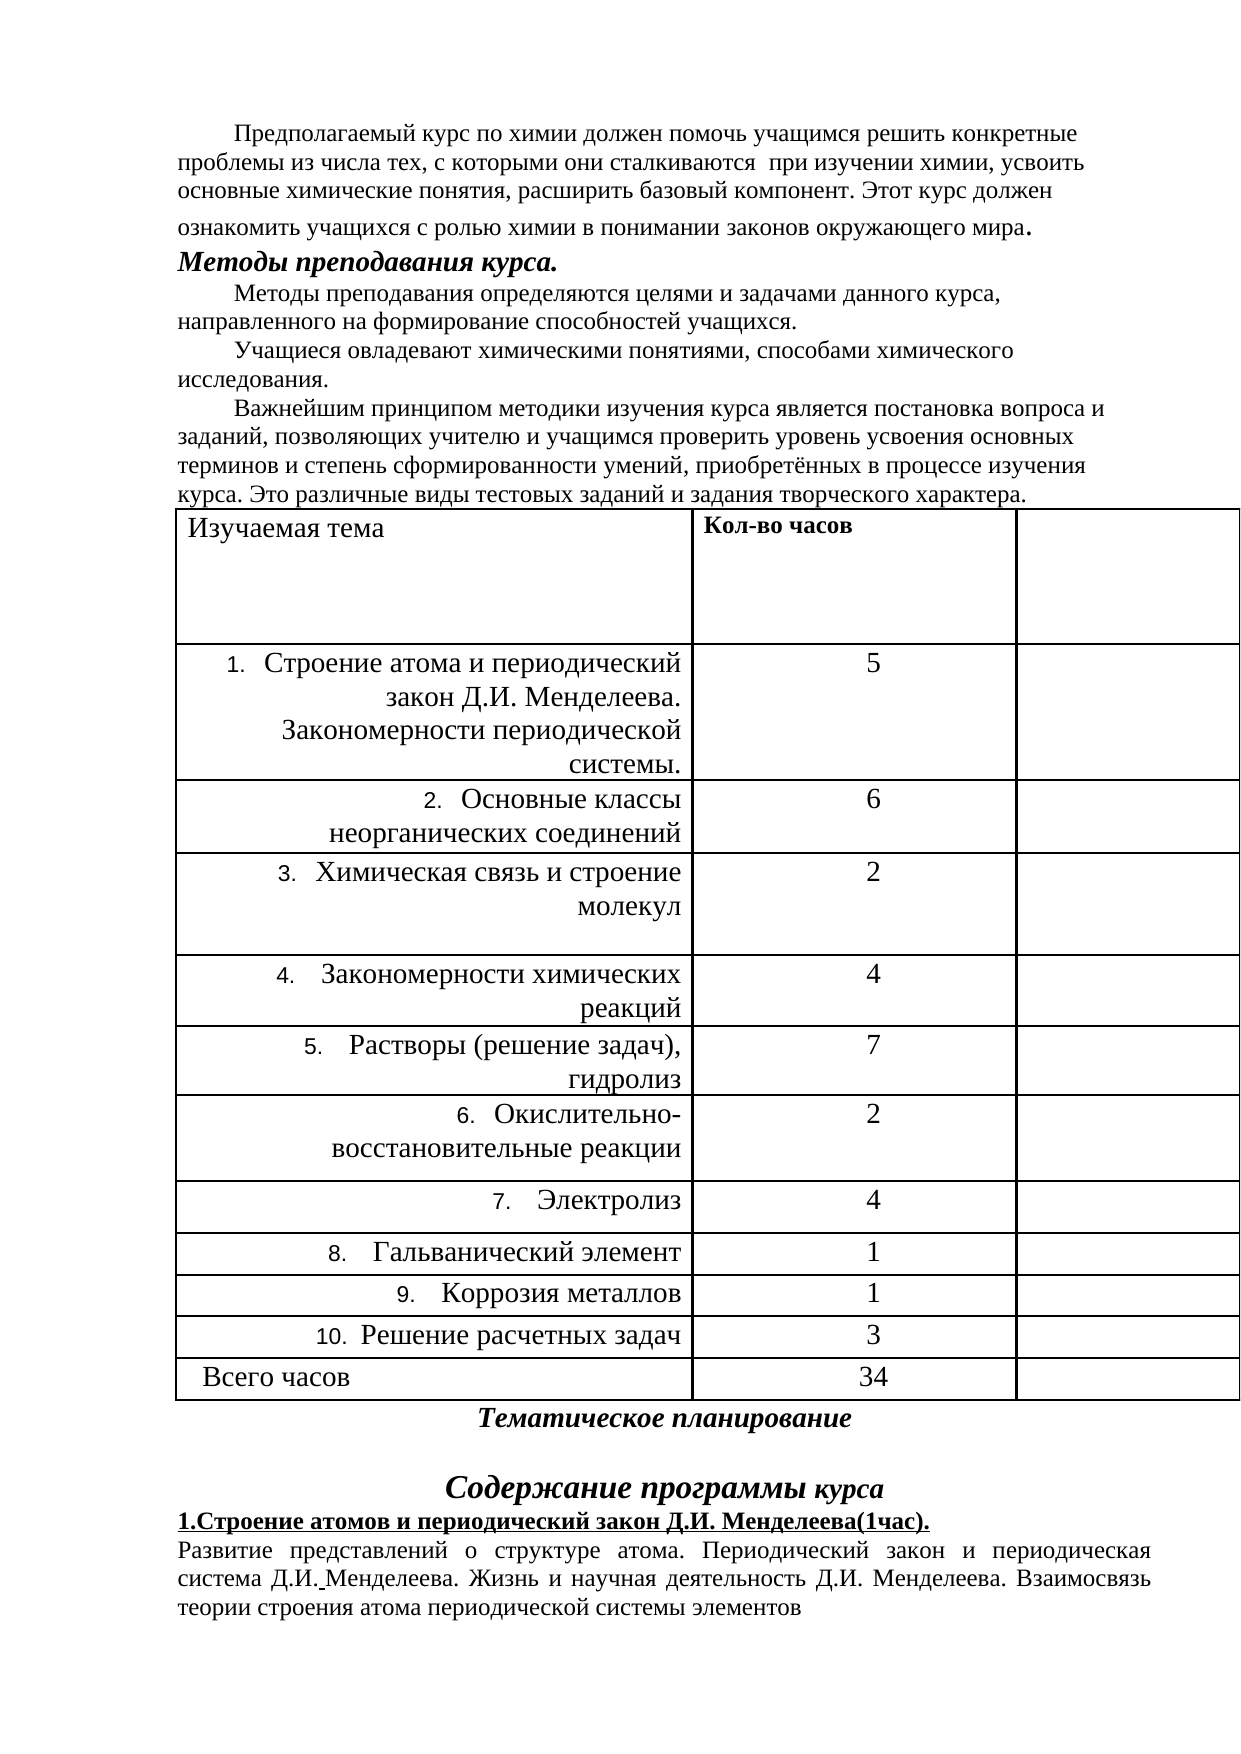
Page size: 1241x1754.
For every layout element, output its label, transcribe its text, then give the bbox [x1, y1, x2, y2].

table_header Изучаемая тема [177, 510, 691, 643]
table_cell Окислительно-восстановительные реакции [177, 1096, 691, 1180]
table_cell Гальванический элемент [177, 1234, 691, 1273]
table_cell Химическая связь и строение молекул [177, 854, 691, 954]
table_cell 1 [694, 1234, 1015, 1273]
table_cell [1018, 854, 1239, 954]
table_cell Растворы (решение задач), гидролиз [177, 1027, 691, 1094]
table_cell [1018, 1359, 1239, 1398]
table_cell [1018, 1096, 1239, 1180]
table_cell Коррозия металлов [177, 1276, 691, 1315]
table_header [1018, 510, 1239, 643]
table_cell [1018, 1182, 1239, 1232]
table_cell 34 [694, 1359, 1015, 1398]
table_cell [1018, 645, 1239, 779]
table_cell [1018, 1234, 1239, 1273]
table_cell 2 [694, 1096, 1015, 1180]
table_cell 4 [694, 956, 1015, 1025]
text Важнейшим принципом методики изучения курса является постановка вопроса и заданий, позволяющих учителю и учащимся проверить уровень усвоения основных терминов и степень сформированности умений, приобретённых в процессе изучения курса. Это различные виды тестовых заданий и задания творческого характера. [177, 393, 1152, 508]
table_cell [1018, 1317, 1239, 1357]
text Содержание программы курса [177, 1468, 1152, 1506]
table_cell 5 [694, 645, 1015, 779]
table_cell Закономерности химических реакций [177, 956, 691, 1025]
text Учащиеся овладевают химическими понятиями, способами химического исследования. [177, 335, 1152, 393]
table_cell Решение расчетных задач [177, 1317, 691, 1357]
table_cell 6 [694, 781, 1015, 852]
table_cell [1018, 1276, 1239, 1315]
table_cell Электролиз [177, 1182, 691, 1232]
table_cell 7 [694, 1027, 1015, 1094]
table_cell 4 [694, 1182, 1015, 1232]
text Методы преподавания курса. [177, 244, 1152, 278]
table_cell [1018, 781, 1239, 852]
table_cell 1 [694, 1276, 1015, 1315]
text Развитие представлений о структуре атома. Периодический закон и периодическая система Д.И. Менделеева. Жизнь и научная деятельность Д.И. Менделеева. Взаимосвязь теории строения атома периодической системы элементов [177, 1535, 1152, 1621]
text 1.Строение атомов и периодический закон Д.И. Менделеева(1час). [177, 1506, 1152, 1535]
text Методы преподавания определяются целями и задачами данного курса, направленного на формирование способностей учащихся. [177, 278, 1152, 335]
table_cell Всего часов [177, 1359, 691, 1398]
table_cell Строение атома и периодический закон Д.И. Менделеева. Закономерности периодической системы. [177, 645, 691, 779]
text Тематическое планирование [177, 1401, 1152, 1434]
table_cell 3 [694, 1317, 1015, 1357]
table_cell [1018, 1027, 1239, 1094]
table_cell [1018, 956, 1239, 1025]
table_cell 2 [694, 854, 1015, 954]
table_cell Основные классы неорганических соединений [177, 781, 691, 852]
text Предполагаемый курс по химии должен помочь учащимся решить конкретные проблемы из числа тех, с которыми они сталкиваются при изучении химии, усвоить основные химические понятия, расширить базовый компонент. Этот курс должен ознакомить учащихся с ролью химии в понимании законов окружающего мира. [177, 118, 1152, 244]
table_header Кол-во часов [694, 510, 1015, 643]
